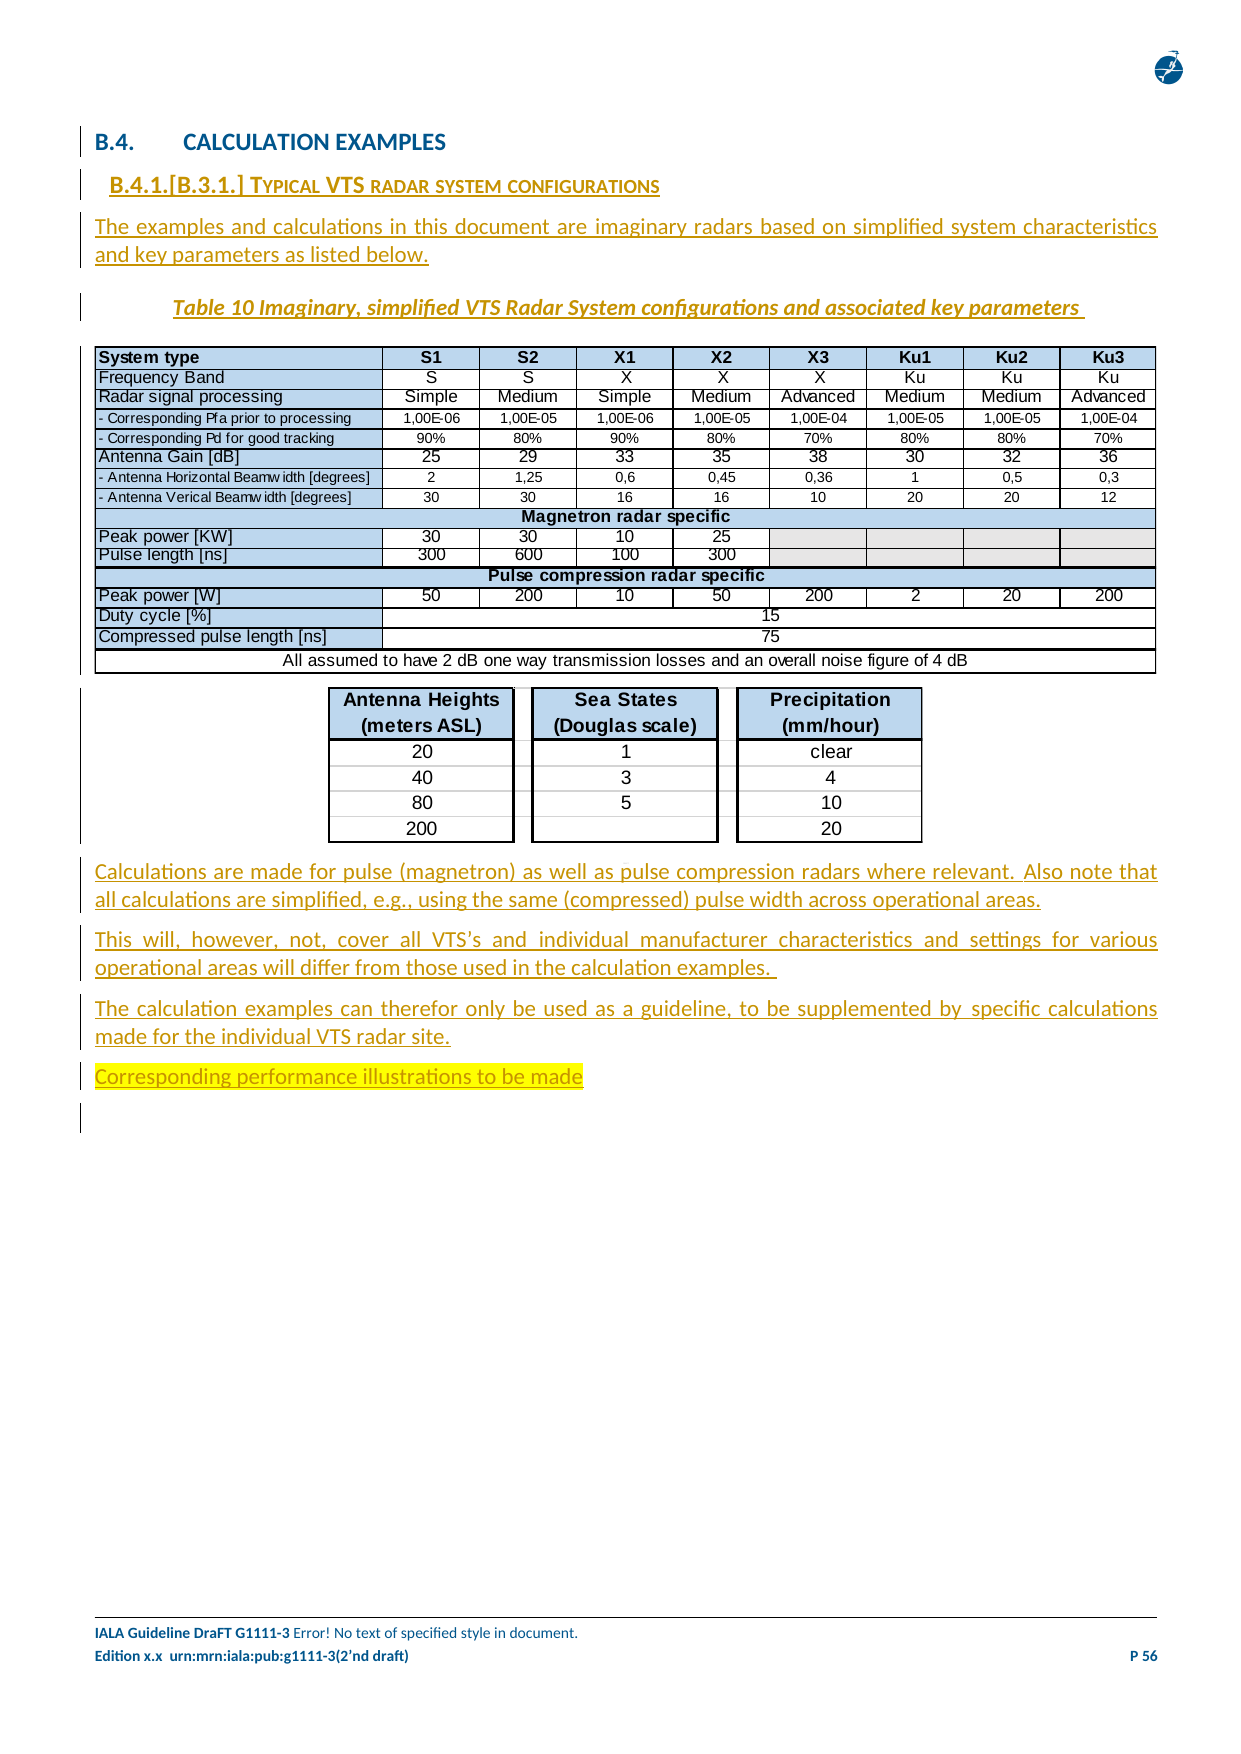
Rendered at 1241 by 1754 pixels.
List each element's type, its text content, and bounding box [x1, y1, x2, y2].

picture [1123, 0, 1241, 119]
text Calculation examples [94, 126, 1157, 157]
